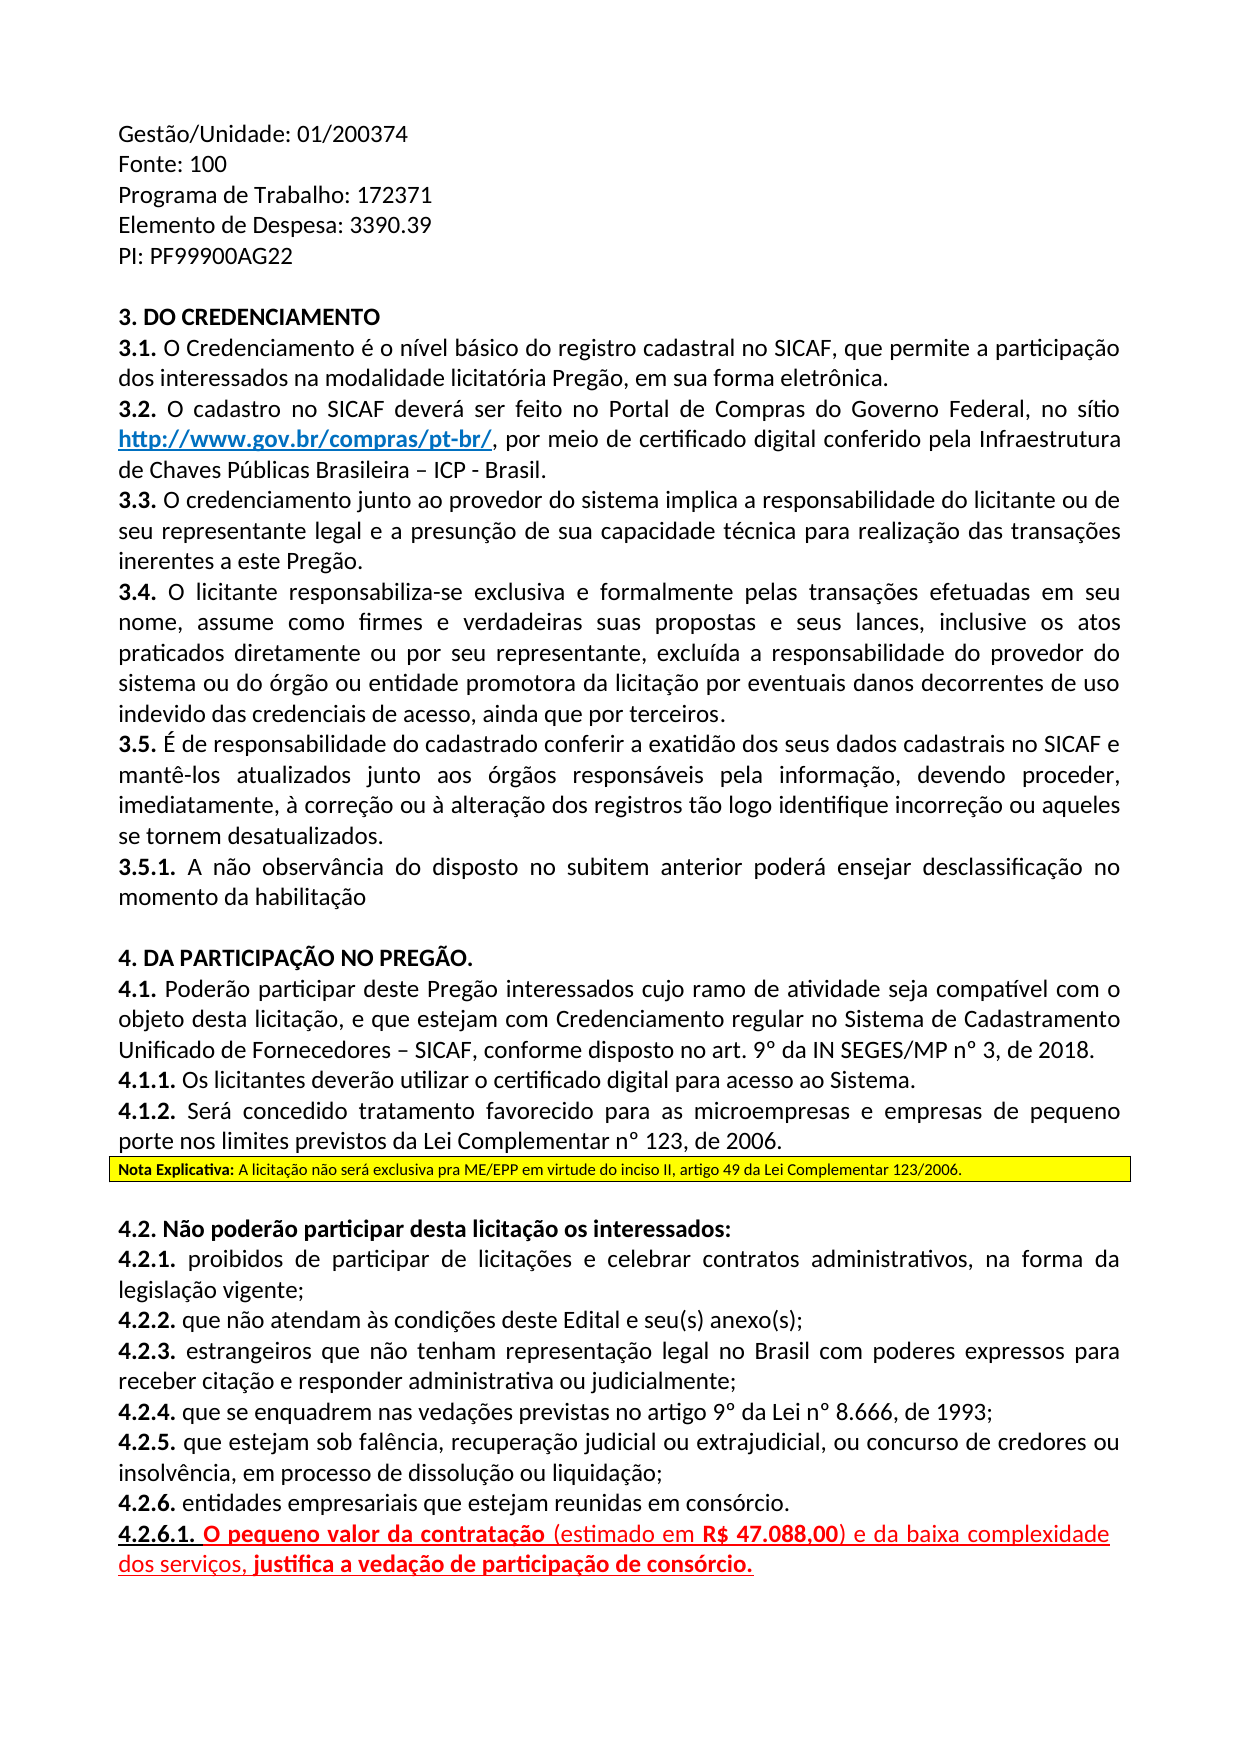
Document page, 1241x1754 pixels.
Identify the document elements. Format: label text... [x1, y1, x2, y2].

text 3.3. O credenciamento junto ao provedor do sistema implica a responsabilidade do licitante ou de seu representante legal e a presunção de sua capacidade técnica para realização das transações inerentes a este Pregão. [118, 484, 1122, 576]
text PI: PF99900AG22 [118, 240, 1122, 271]
text 4.2.6.1. O pequeno valor da contratação (estimado em R$ 47.088,00) e da baixa complexidade dos serviços, justifica a vedação de participação de consórcio. [118, 1518, 1109, 1544]
text Programa de Trabalho: 172371 [118, 179, 1122, 210]
text 3.4. O licitante responsabiliza-se exclusiva e formalmente pelas transações efetuadas em seu nome, assume como firmes e verdadeiras suas propostas e seus lances, inclusive os atos praticados diretamente ou por seu representante, excluída a responsabilidade do provedor do sistema ou do órgão ou entidade promotora da licitação por eventuais danos decorrentes de uso indevido das credenciais de acesso, ainda que por terceiros. [118, 576, 1122, 728]
text Elemento de Despesa: 3390.39 [118, 210, 1122, 240]
list 3. DO CREDENCIAMENTO [118, 301, 1124, 332]
text 4.1.1. Os licitantes deverão utilizar o certificado digital para acesso ao Sistema. [118, 1064, 1122, 1095]
text 4.2. Não poderão participar desta licitação os interessados: [118, 1213, 1122, 1243]
text 3.5. É de responsabilidade do cadastrado conferir a exatidão dos seus dados cadastrais no SICAF e mantê-los atualizados junto aos órgãos responsáveis pela informação, devendo proceder, imediatamente, à correção ou à alteração dos registros tão logo identifique incorreção ou aqueles se tornem desatualizados. [118, 728, 1122, 851]
text 4.2.6.1. O pequeno valor da contratação (estimado em R$ 47.088,00) e da baixa complexidade dos serviços, justifica a vedação de participação de consórcio. [118, 1546, 1109, 1579]
text Nota Explicativa: A licitação não será exclusiva pra ME/EPP em virtude do inciso II, artigo 49 da Lei Complementar 123/2006. [110, 1157, 1130, 1181]
text 4.2.2. que não atendam às condições deste Edital e seu(s) anexo(s); [118, 1304, 1122, 1335]
text 4.2.4. que se enquadrem nas vedações previstas no artigo 9º da Lei nº 8.666, de 1993; [118, 1396, 1122, 1427]
text Fonte: 100 [118, 149, 1122, 179]
text 4.2.3. estrangeiros que não tenham representação legal no Brasil com poderes expressos para receber citação e responder administrativa ou judicialmente; [118, 1335, 1122, 1396]
list 4. DA PARTICIPAÇÃO NO PREGÃO. [118, 942, 1124, 973]
text 3.2. O cadastro no SICAF deverá ser feito no Portal de Compras do Governo Federal, no sítio http://www.gov.br/compras/pt-br/, por meio de certificado digital conferido pela Infraestrutura de Chaves Públicas Brasileira – ICP - Brasil. [118, 393, 1122, 484]
text 4.1. Poderão participar deste Pregão interessados cujo ramo de atividade seja compatível com o objeto desta licitação, e que estejam com Credenciamento regular no Sistema de Cadastramento Unificado de Fornecedores – SICAF, conforme disposto no art. 9º da IN SEGES/MP nº 3, de 2018. [118, 973, 1122, 1064]
text 3.1. O Credenciamento é o nível básico do registro cadastral no SICAF, que permite a participação dos interessados na modalidade licitatória Pregão, em sua forma eletrônica. [118, 332, 1122, 393]
text 4.2.6. entidades empresariais que estejam reunidas em consórcio. [118, 1488, 1109, 1518]
text 4.2.1. proibidos de participar de licitações e celebrar contratos administrativos, na forma da legislação vigente; [118, 1243, 1122, 1304]
text 4.2.5. que estejam sob falência, recuperação judicial ou extrajudicial, ou concurso de credores ou insolvência, em processo de dissolução ou liquidação; [118, 1427, 1122, 1488]
text 4.1.2. Será concedido tratamento favorecido para as microempresas e empresas de pequeno porte nos limites previstos da Lei Complementar nº 123, de 2006. [118, 1095, 1122, 1156]
text 3.5.1. A não observância do disposto no subitem anterior poderá ensejar desclassificação no momento da habilitação [118, 851, 1122, 912]
text Gestão/Unidade: 01/200374 [118, 118, 1122, 149]
